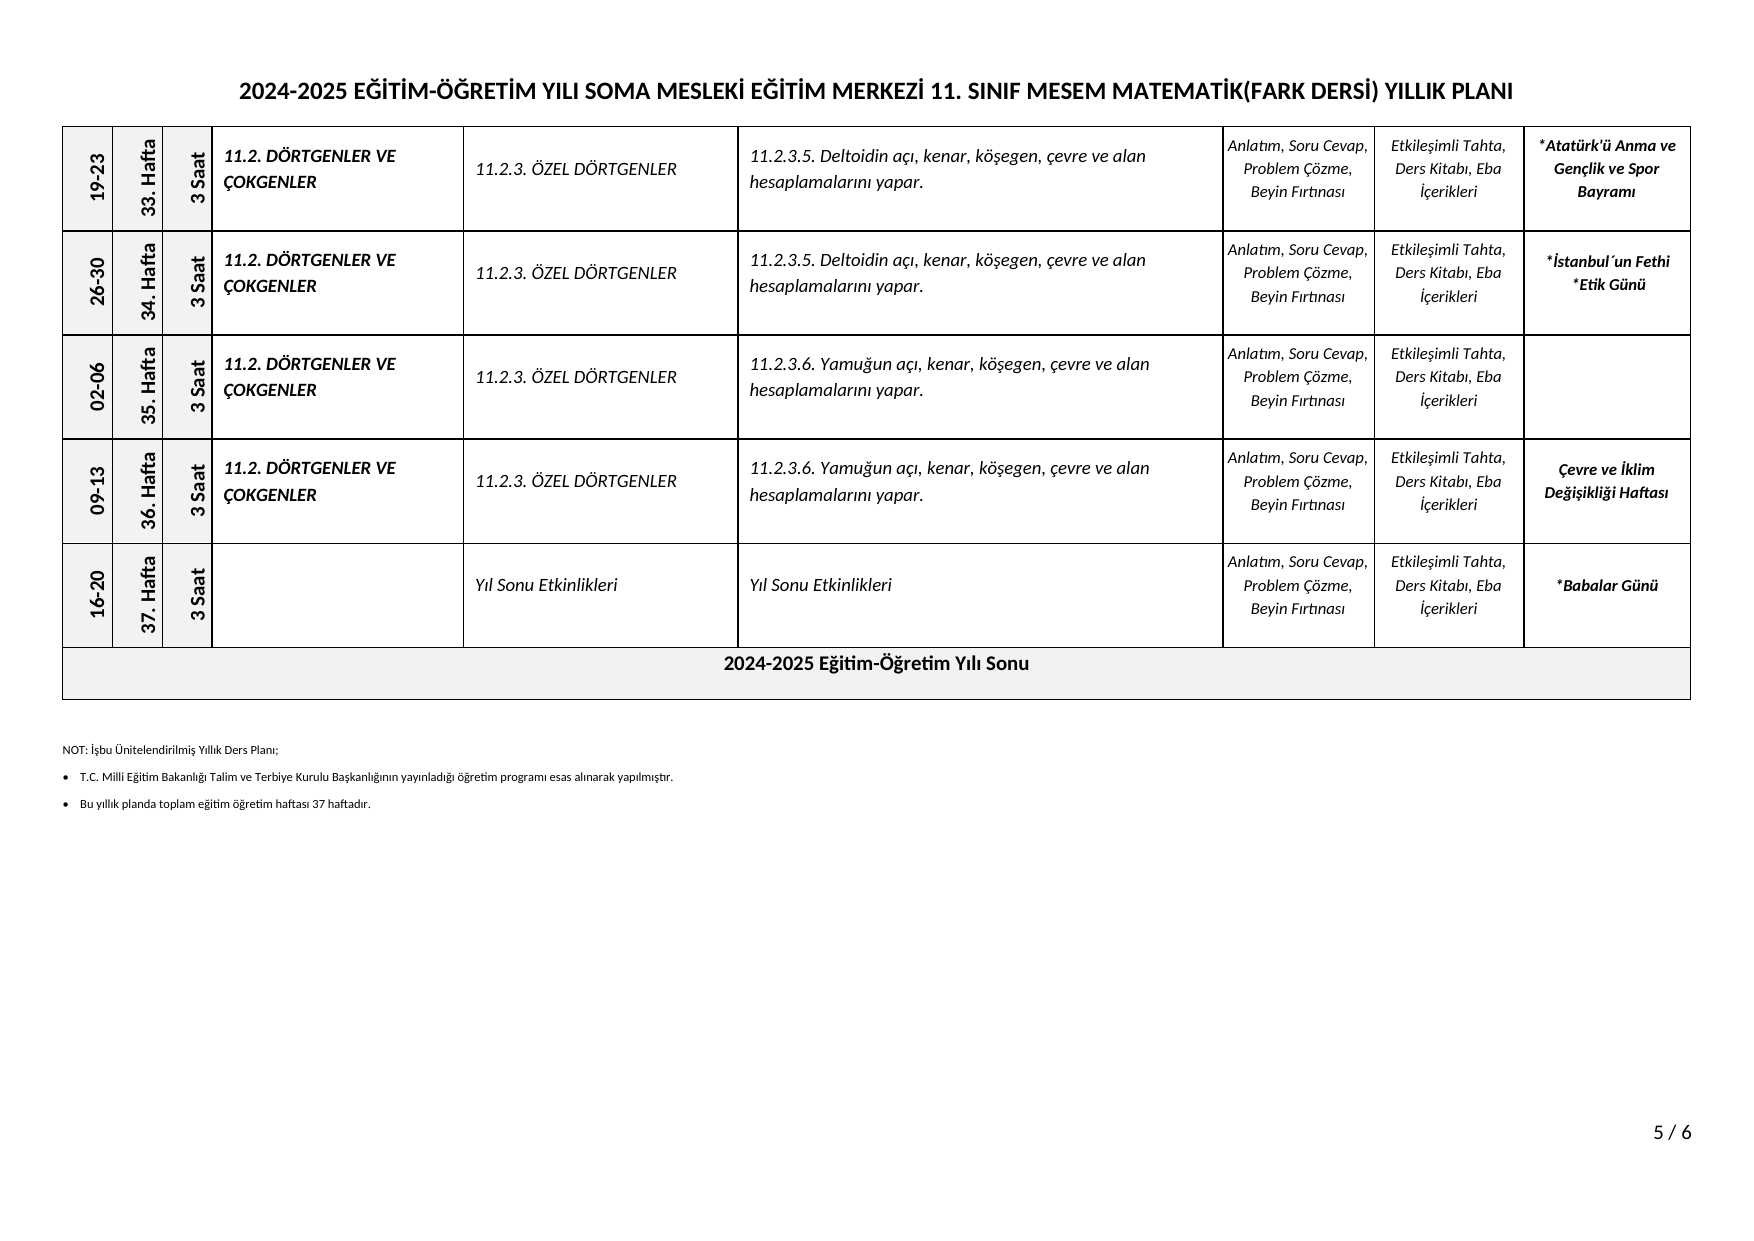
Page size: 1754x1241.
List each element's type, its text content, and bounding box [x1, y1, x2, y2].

table_cell 37. Hafta [113, 544, 162, 647]
table_cell 34. Hafta [113, 232, 162, 334]
table_cell [213, 544, 463, 647]
table_cell 11.2. DÖRTGENLER VE ÇOKGENLER [213, 336, 463, 438]
table_cell [1525, 336, 1690, 438]
table_cell 3 Saat [163, 127, 211, 230]
table_cell 11.2.3.5. Deltoidin açı, kenar, köşegen, çevre ve alan hesaplamalarını yapar. [739, 232, 1222, 334]
table_cell Yıl Sonu Etkinlikleri [739, 544, 1222, 647]
table_cell 3 Saat [163, 544, 211, 647]
table_cell Anlatım, Soru Cevap, Problem Çözme, Beyin Fırtınası [1224, 336, 1374, 438]
table_cell 33. Hafta [113, 127, 162, 230]
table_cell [1224, 127, 1374, 230]
table_cell 3 Saat [163, 440, 211, 542]
table_cell 11.2.3. ÖZEL DÖRTGENLER [464, 232, 737, 334]
table_cell Etkileşimli Tahta, Ders Kitabı, Eba İçerikleri [1375, 232, 1523, 334]
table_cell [464, 127, 737, 230]
table_cell *Atatürk'ü Anma ve Gençlik ve Spor Bayramı [1525, 127, 1690, 230]
table_cell Yıl Sonu Etkinlikleri [464, 544, 737, 647]
table_cell 11.2. DÖRTGENLER VE ÇOKGENLER [213, 232, 463, 334]
table_cell 3 Saat [163, 336, 211, 438]
table_cell Etkileşimli Tahta, Ders Kitabı, Eba İçerikleri [1375, 544, 1523, 647]
table_cell *Babalar Günü [1525, 544, 1690, 647]
table_cell Etkileşimli Tahta, Ders Kitabı, Eba İçerikleri [1375, 440, 1523, 542]
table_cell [739, 127, 1222, 230]
table_cell 26-30 Mayıs [63, 232, 112, 334]
table_cell 2024-2025 Eğitim-Öğretim Yılı Sonu [63, 648, 1690, 699]
table_cell 09-13 Haziran [63, 440, 112, 542]
table_cell *İstanbul´un Fethi *Etik Günü [1525, 232, 1690, 334]
table_cell Anlatım, Soru Cevap, Problem Çözme, Beyin Fırtınası [1224, 440, 1374, 542]
table_cell 11.2. DÖRTGENLER VE ÇOKGENLER [213, 440, 463, 542]
table_cell 35. Hafta [113, 336, 162, 438]
table_cell Çevre ve İklim Değişikliği Haftası [1525, 440, 1690, 542]
table_cell 02-06 Haziran [63, 336, 112, 438]
table_cell 11.2.3.6. Yamuğun açı, kenar, köşegen, çevre ve alan hesaplamalarını yapar. [739, 440, 1222, 542]
table_cell 16-20 Haziran [63, 544, 112, 647]
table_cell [213, 127, 463, 230]
table_cell Etkileşimli Tahta, Ders Kitabı, Eba İçerikleri [1375, 336, 1523, 438]
table_cell 11.2.3. ÖZEL DÖRTGENLER [464, 336, 737, 438]
table_cell 36. Hafta [113, 440, 162, 542]
table_cell Anlatım, Soru Cevap, Problem Çözme, Beyin Fırtınası [1224, 232, 1374, 334]
table_cell 19-23 Mayıs [63, 127, 112, 230]
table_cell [1375, 127, 1523, 230]
table_cell 3 Saat [163, 232, 211, 334]
table_cell Anlatım, Soru Cevap, Problem Çözme, Beyin Fırtınası [1224, 544, 1374, 647]
table_cell 11.2.3. ÖZEL DÖRTGENLER [464, 440, 737, 542]
table_cell 11.2.3.6. Yamuğun açı, kenar, köşegen, çevre ve alan hesaplamalarını yapar. [739, 336, 1222, 438]
